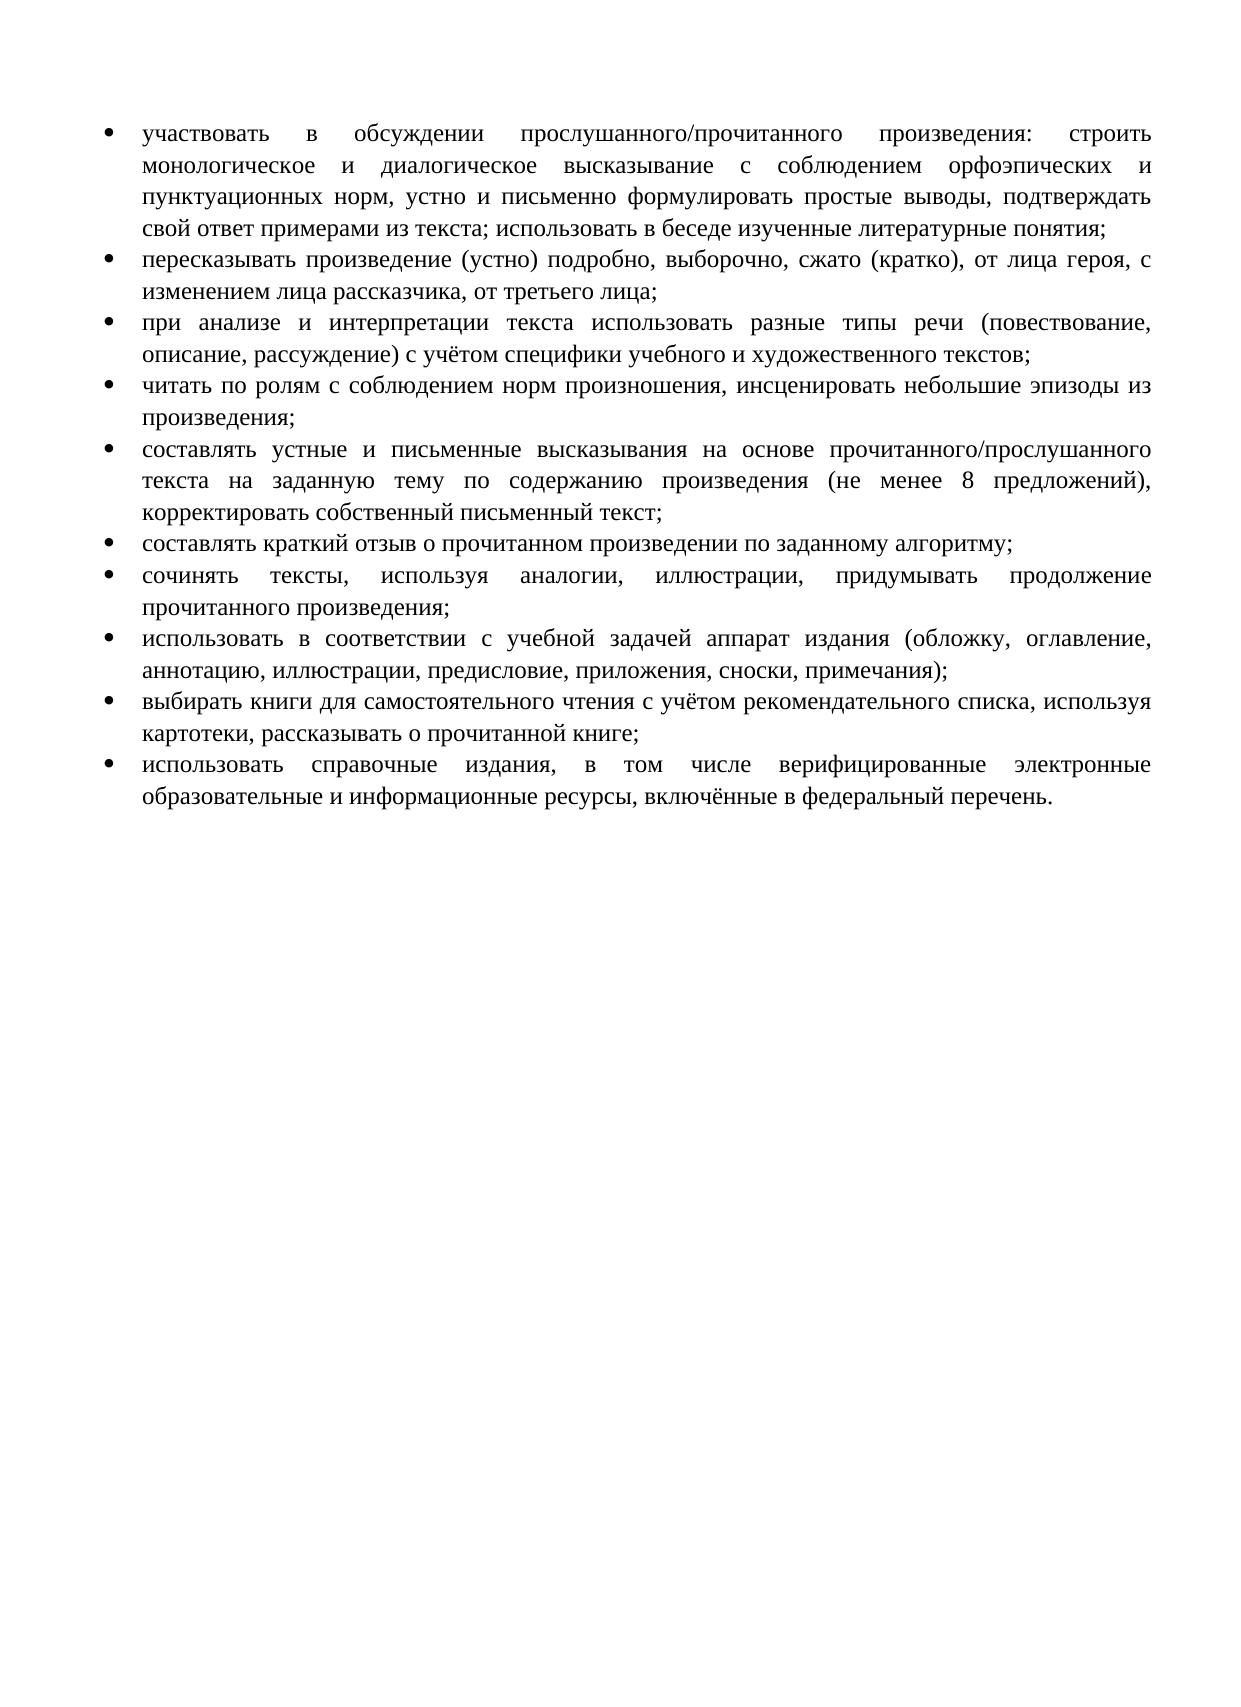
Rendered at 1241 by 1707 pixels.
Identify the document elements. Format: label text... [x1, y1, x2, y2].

list пересказывать произведение (устно) подробно, выборочно, сжато (кратко), от лица героя, с изменением лица рассказчика, от третьего лица; [104, 244, 1152, 305]
list использовать справочные издания, в том числе верифицированные электронные образовательные и информационные ресурсы, включённые в федеральный перечень. [104, 749, 1152, 810]
list составлять устные и письменные высказывания на основе прочитанного/прослушанного текста на заданную тему по содержанию произведения (не менее 8 предложений), корректировать собственный письменный текст; [104, 434, 1152, 526]
list сочинять тексты, используя аналогии, иллюстрации, придумывать продолжение прочитанного произведения; [104, 560, 1152, 620]
list выбирать книги для самостоятельного чтения с учётом рекомендательного списка, используя картотеки, рассказывать о прочитанной книге; [104, 686, 1152, 747]
list участвовать в обсуждении прослушанного/прочитанного произведения: строить монологическое и диалогическое высказывание с соблюдением орфоэпических и пунктуационных норм, устно и письменно формулировать простые выводы, подтверждать свой ответ примерами из текста; использовать в беседе изученные литературные понятия; [104, 118, 1152, 242]
list составлять краткий отзыв о прочитанном произведении по заданному алгоритму; [104, 528, 1152, 557]
list при анализе и интерпретации текста использовать разные типы речи (повествование, описание, рассуждение) с учётом специфики учебного и художественного текстов; [104, 307, 1152, 368]
list использовать в соответствии с учебной задачей аппарат издания (обложку, оглавление, аннотацию, иллюстрации, предисловие, приложения, сноски, примечания); [104, 623, 1152, 683]
list читать по ролям с соблюдением норм произношения, инсценировать небольшие эпизоды из произведения; [104, 371, 1152, 431]
